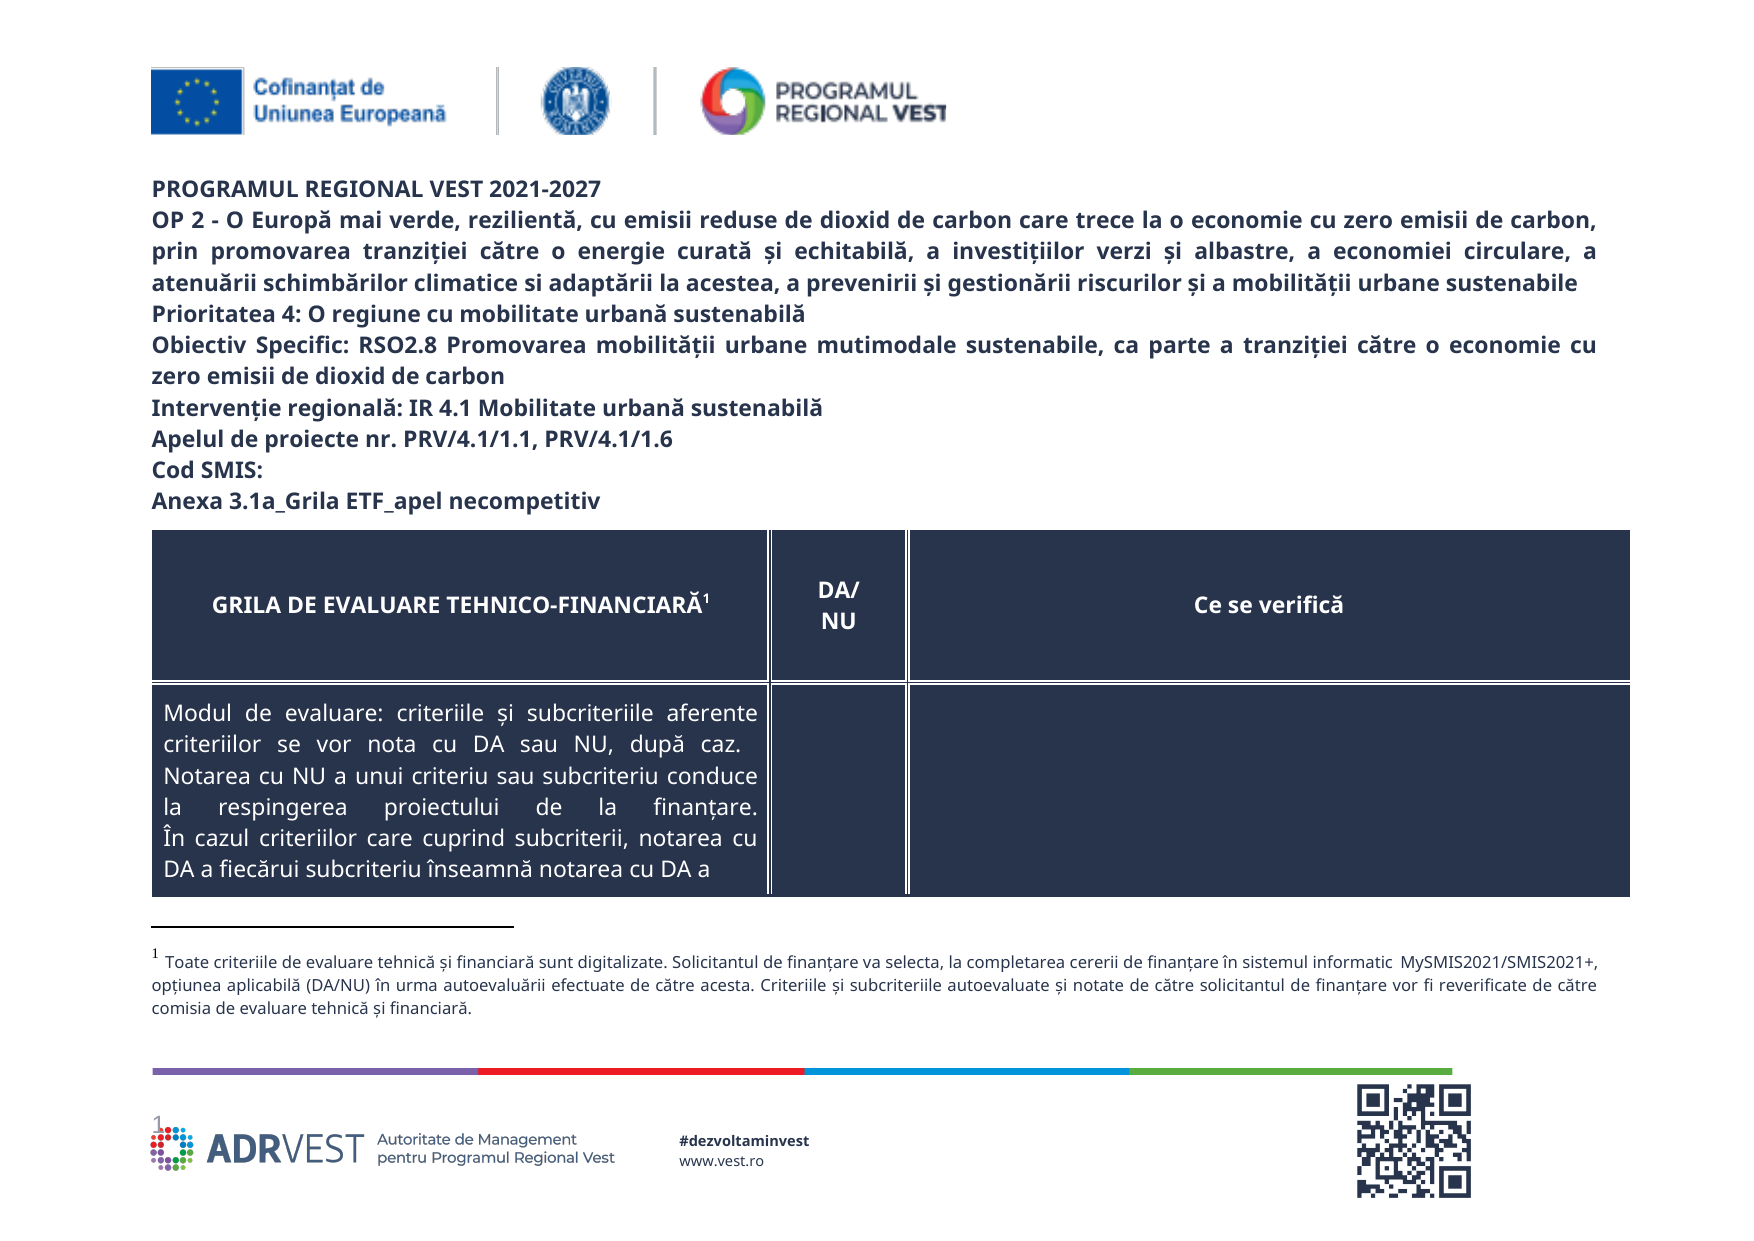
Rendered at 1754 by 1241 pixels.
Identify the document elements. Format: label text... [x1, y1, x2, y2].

picture [141, 1124, 620, 1174]
text PROGRAMUL REGIONAL VEST 2021-2027 [151, 173, 1598, 204]
text Anexa 3.1a_Grila ETF_apel necompetitiv [151, 485, 1598, 516]
text OP 2 - O Europă mai verde, rezilientă, cu emisii reduse de dioxid de carbon care trece la o economie cu zero emisii de carbon, prin promovarea tranziției către o energie curată și echitabilă, a investițiilor verzi și albastre, a economiei circulare, a atenuării schimbărilor climatice si adaptării la acestea, a prevenirii și gestionării riscurilor și a mobilității urbane sustenabile [151, 204, 1598, 298]
table_cell [770, 684, 907, 897]
table_header GRILA DE EVALUARE TEHNICO-FINANCIARĂ [152, 530, 767, 680]
table_header DA/ NU [772, 530, 905, 680]
text Prioritatea 4: O regiune cu mobilitate urbană sustenabilă [151, 298, 1598, 329]
text Apelul de proiecte nr. PRV/4.1/1.1, PRV/4.1/1.6 [151, 423, 1598, 454]
text Cod SMIS: [151, 454, 1598, 485]
table_header Ce se verifică [910, 530, 1630, 680]
picture [1348, 1075, 1480, 1207]
text Intervenție regională: IR 4.1 Mobilitate urbană sustenabilă [151, 391, 1598, 423]
table_cell [907, 680, 1630, 897]
text Obiectiv Specific: RSO2.8 Promovarea mobilității urbane mutimodale sustenabile, ca parte a tranziției către o economie cu zero emisii de dioxid de carbon [151, 329, 1598, 391]
